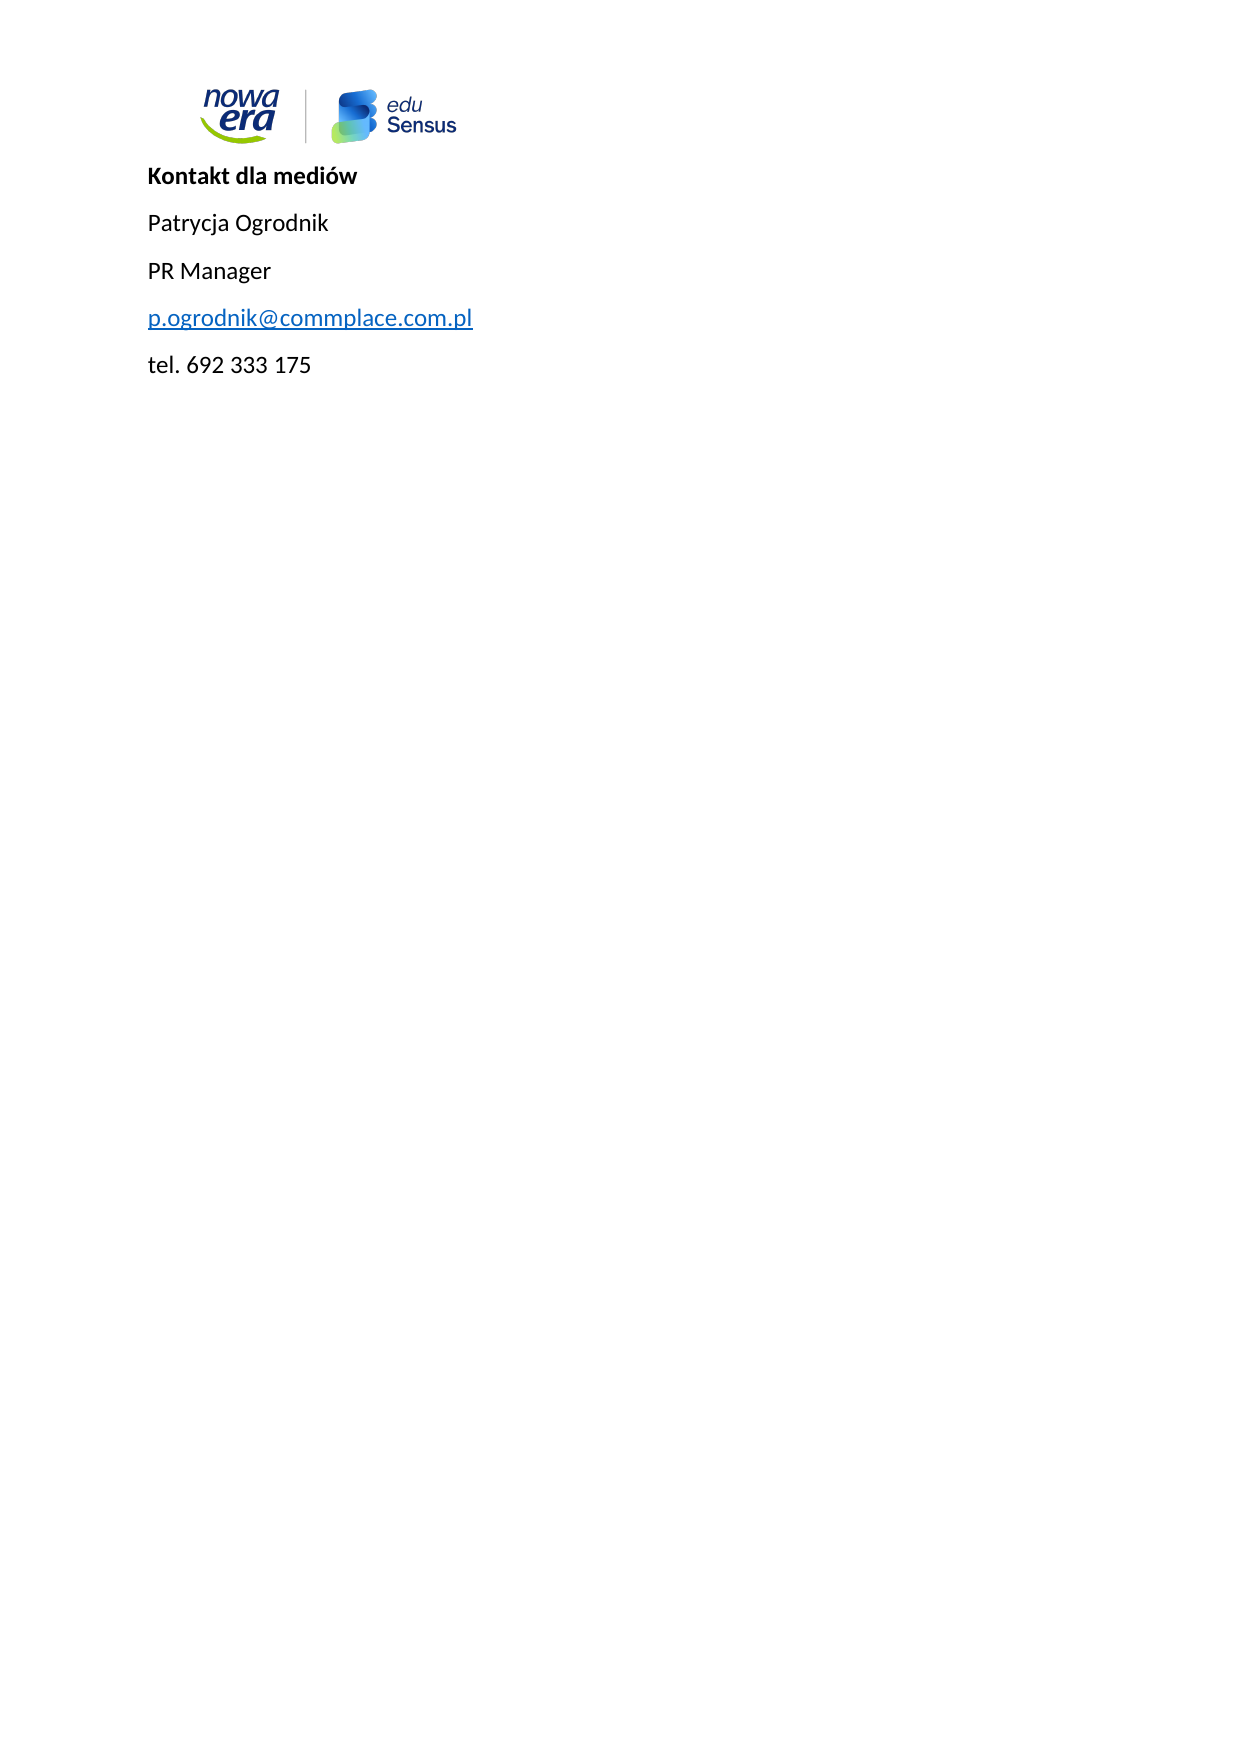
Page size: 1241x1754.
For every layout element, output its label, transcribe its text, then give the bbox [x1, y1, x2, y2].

text Kontakt dla mediów [148, 160, 1093, 191]
text p.ogrodnik@commplace.com.pl [148, 302, 1093, 332]
picture [183, 73, 482, 161]
text tel. 692 333 175 [148, 349, 1093, 380]
text Patrycja Ogrodnik [148, 208, 1093, 238]
text PR Manager [148, 255, 1093, 285]
